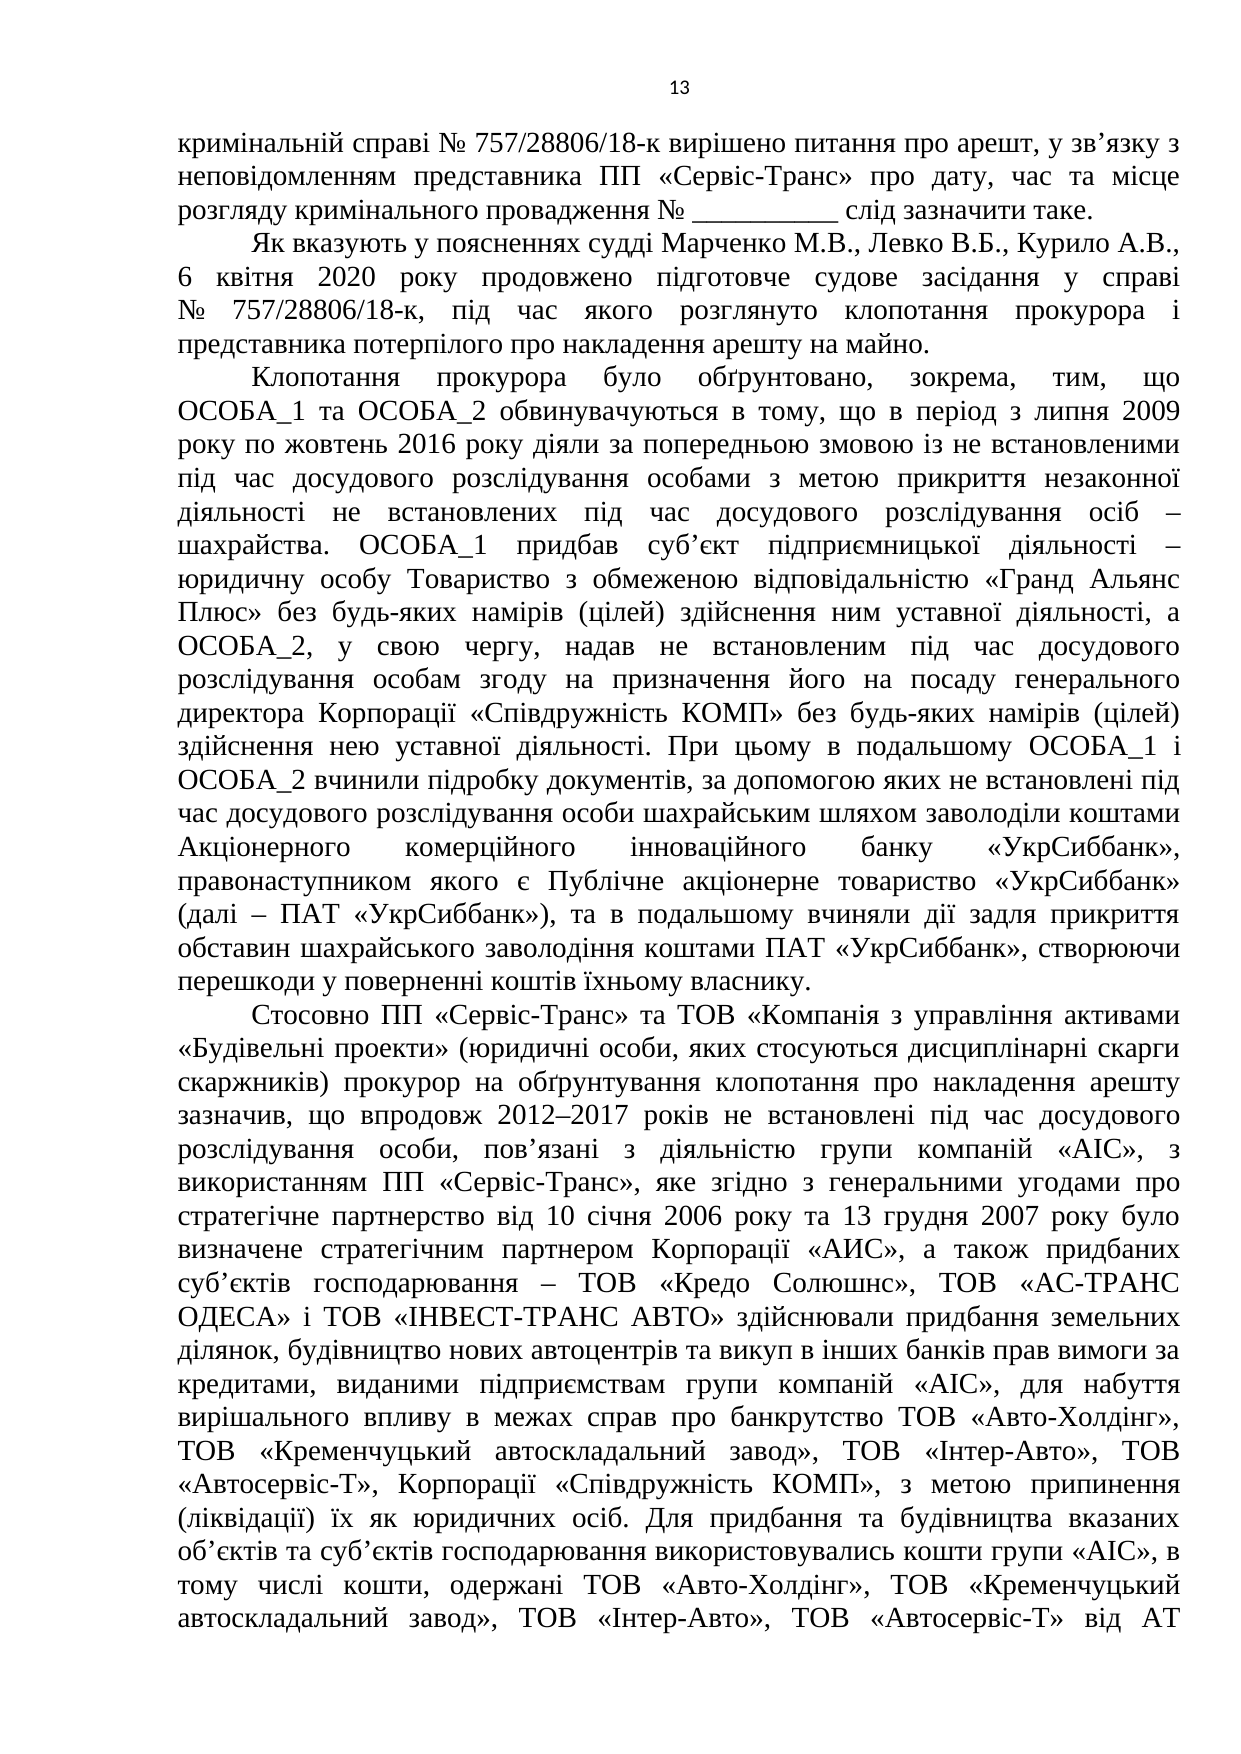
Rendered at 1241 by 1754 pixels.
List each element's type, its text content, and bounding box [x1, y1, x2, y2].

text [177, 125, 1181, 225]
text Як вказують у поясненнях судді Марченко М.В., Левко В.Б., Курило А.В., 6 квітня 2020 року продовжено підготовче судове засідання у справі № 757/28806/18-к, під час якого розглянуто клопотання прокурора і представника потерпілого про накладення арешту на майно. [177, 225, 1181, 359]
text Клопотання прокурора було обґрунтовано, зокрема, тим, що ОСОБА_1 та ОСОБА_2 обвинувачуються в тому, що в період з липня 2009 року по жовтень 2016 року діяли за попередньою змовою із не встановленими під час досудового розслідування особами з метою прикриття незаконної діяльності не встановлених під час досудового розслідування осіб – шахрайства. ОСОБА_1 придбав суб’єкт підприємницької діяльності – юридичну особу Товариство з обмеженою відповідальністю «Гранд Альянс Плюс» без будь-яких намірів (цілей) здійснення ним уставної діяльності, а ОСОБА_2, у свою чергу, надав не встановленим під час досудового розслідування особам згоду на призначення його на посаду генерального директора Корпорації «Співдружність КОМП» без будь-яких намірів (цілей) здійснення нею уставної діяльності. При цьому в подальшому ОСОБА_1 і ОСОБА_2 вчинили підробку документів, за допомогою яких не встановлені під час досудового розслідування особи шахрайським шляхом заволоділи коштами Акціонерного комерційного інноваційного банку «УкрСиббанк», правонаступником якого є Публічне акціонерне товариство «УкрСиббанк» (далі – ПАТ «УкрСиббанк»), та в подальшому вчиняли дії задля прикриття обставин шахрайського заволодіння коштами ПАТ «УкрСиббанк», створюючи перешкоди у поверненні коштів їхньому власнику. [177, 359, 1181, 997]
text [177, 997, 1181, 1634]
